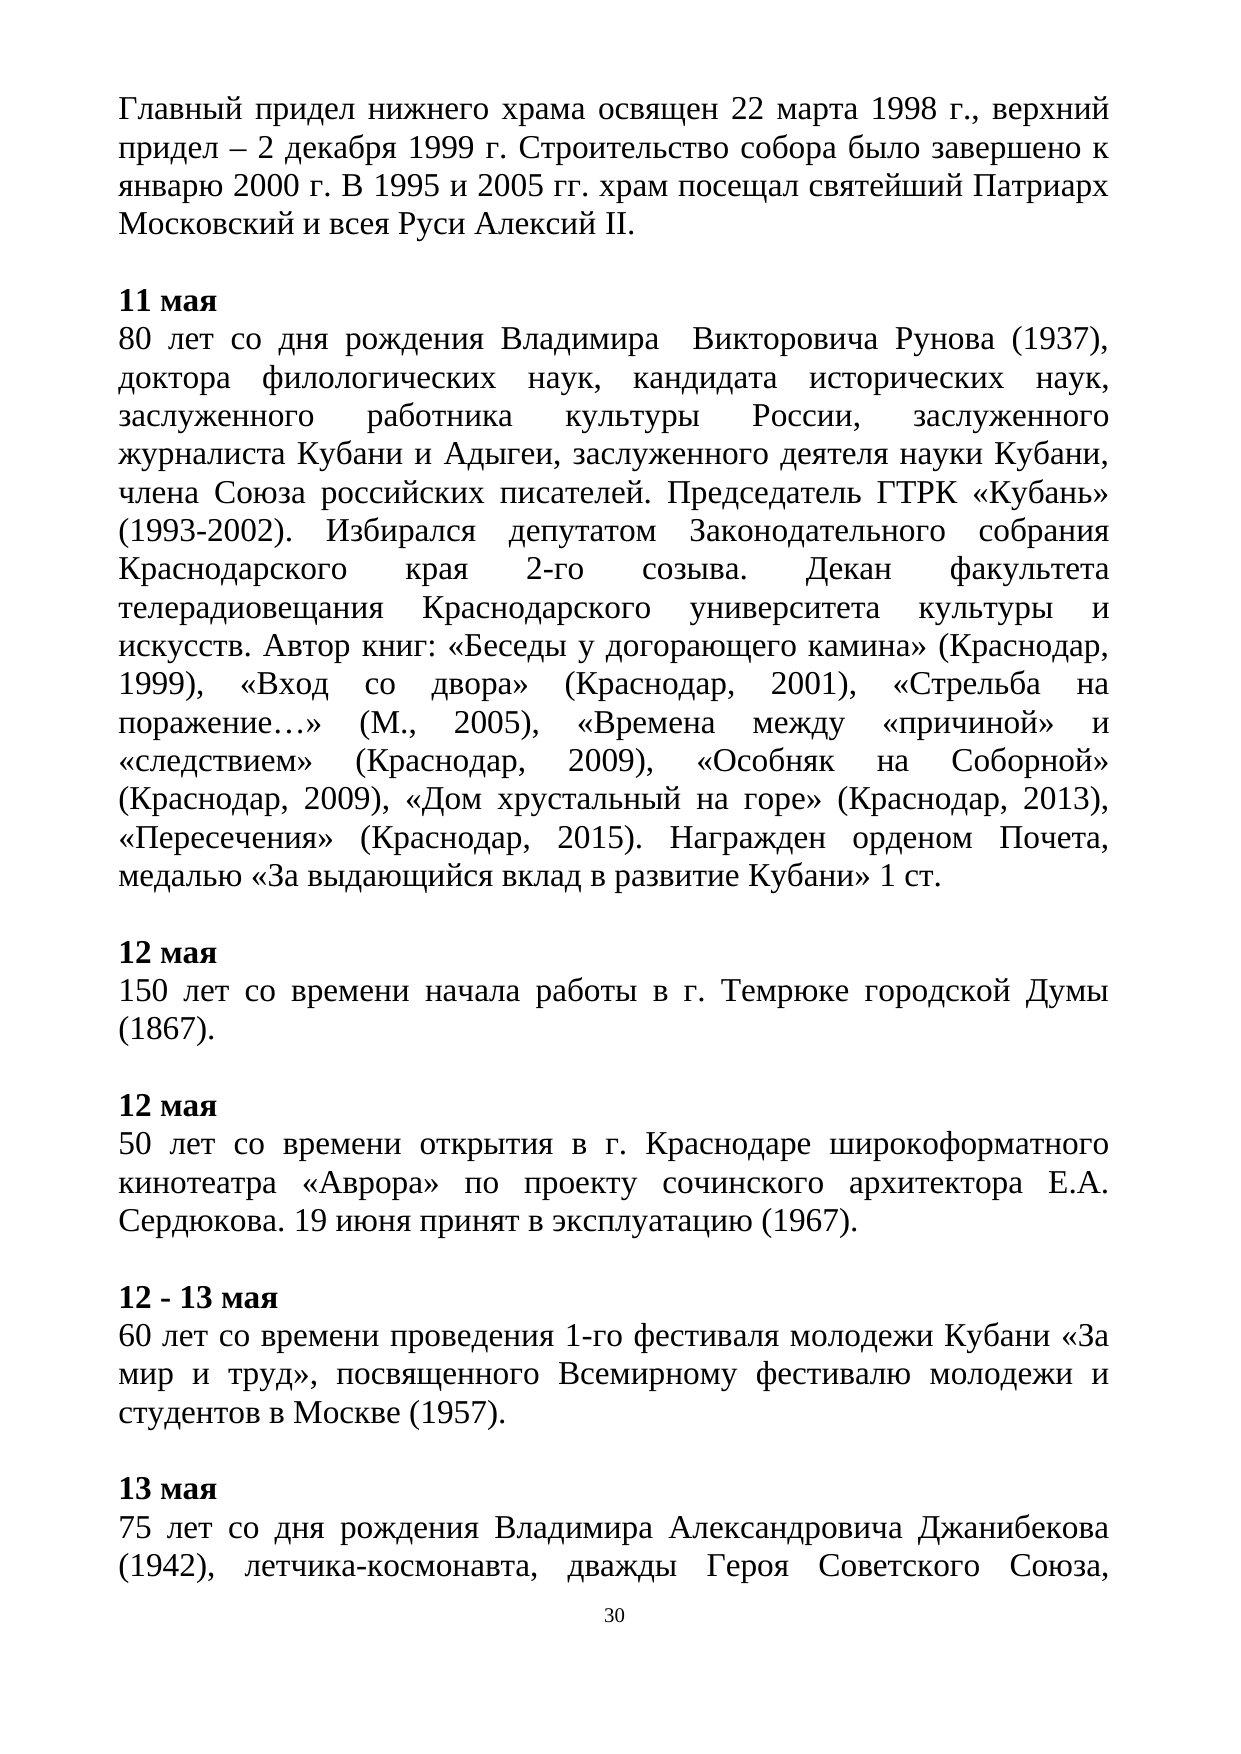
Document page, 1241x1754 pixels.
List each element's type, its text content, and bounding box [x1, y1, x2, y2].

text 12 мая [118, 932, 1110, 970]
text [118, 1507, 1110, 1584]
text 13 мая [118, 1469, 1110, 1507]
text 50 лет со времени открытия в г. Краснодаре широкоформатного кинотеатра «Аврора» по проекту сочинского архитектора Е.А. Сердюкова. 19 июня принят в эксплуатацию (1967). [118, 1124, 1110, 1239]
text 12 мая [118, 1085, 1110, 1124]
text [118, 89, 1110, 242]
text 12 - 13 мая [118, 1277, 1110, 1315]
text 60 лет со времени проведения 1-го фестиваля молодежи Кубани «За мир и труд», посвященного Всемирному фестивалю молодежи и студентов в Москве (1957). [118, 1315, 1110, 1430]
text 11 мая [118, 280, 1110, 319]
text 150 лет со времени начала работы в г. Темрюке городской Думы (1867). [118, 970, 1110, 1047]
text 80 лет со дня рождения Владимира Викторовича Рунова (1937), доктора филологических наук, кандидата исторических наук, заслуженного работника культуры России, заслуженного журналиста Кубани и Адыгеи, заслуженного деятеля науки Кубани, члена Союза российских писателей. Председатель ГТРК «Кубань» (1993-2002). Избирался депутатом Законодательного собрания Краснодарского края 2-го созыва. Декан факультета телерадиовещания Краснодарского университета культуры и искусств. Автор книг: «Беседы у догорающего камина» (Краснодар, 1999), «Вход со двора» (Краснодар, 2001), «Стрельба на поражение…» (М., 2005), «Времена между «причиной» и «следствием» (Краснодар, 2009), «Особняк на Соборной» (Краснодар, 2009), «Дом хрустальный на горе» (Краснодар, 2013), «Пересечения» (Краснодар, 2015). Награжден орденом Почета, медалью «За выдающийся вклад в развитие Кубани» 1 ст. [118, 319, 1110, 894]
